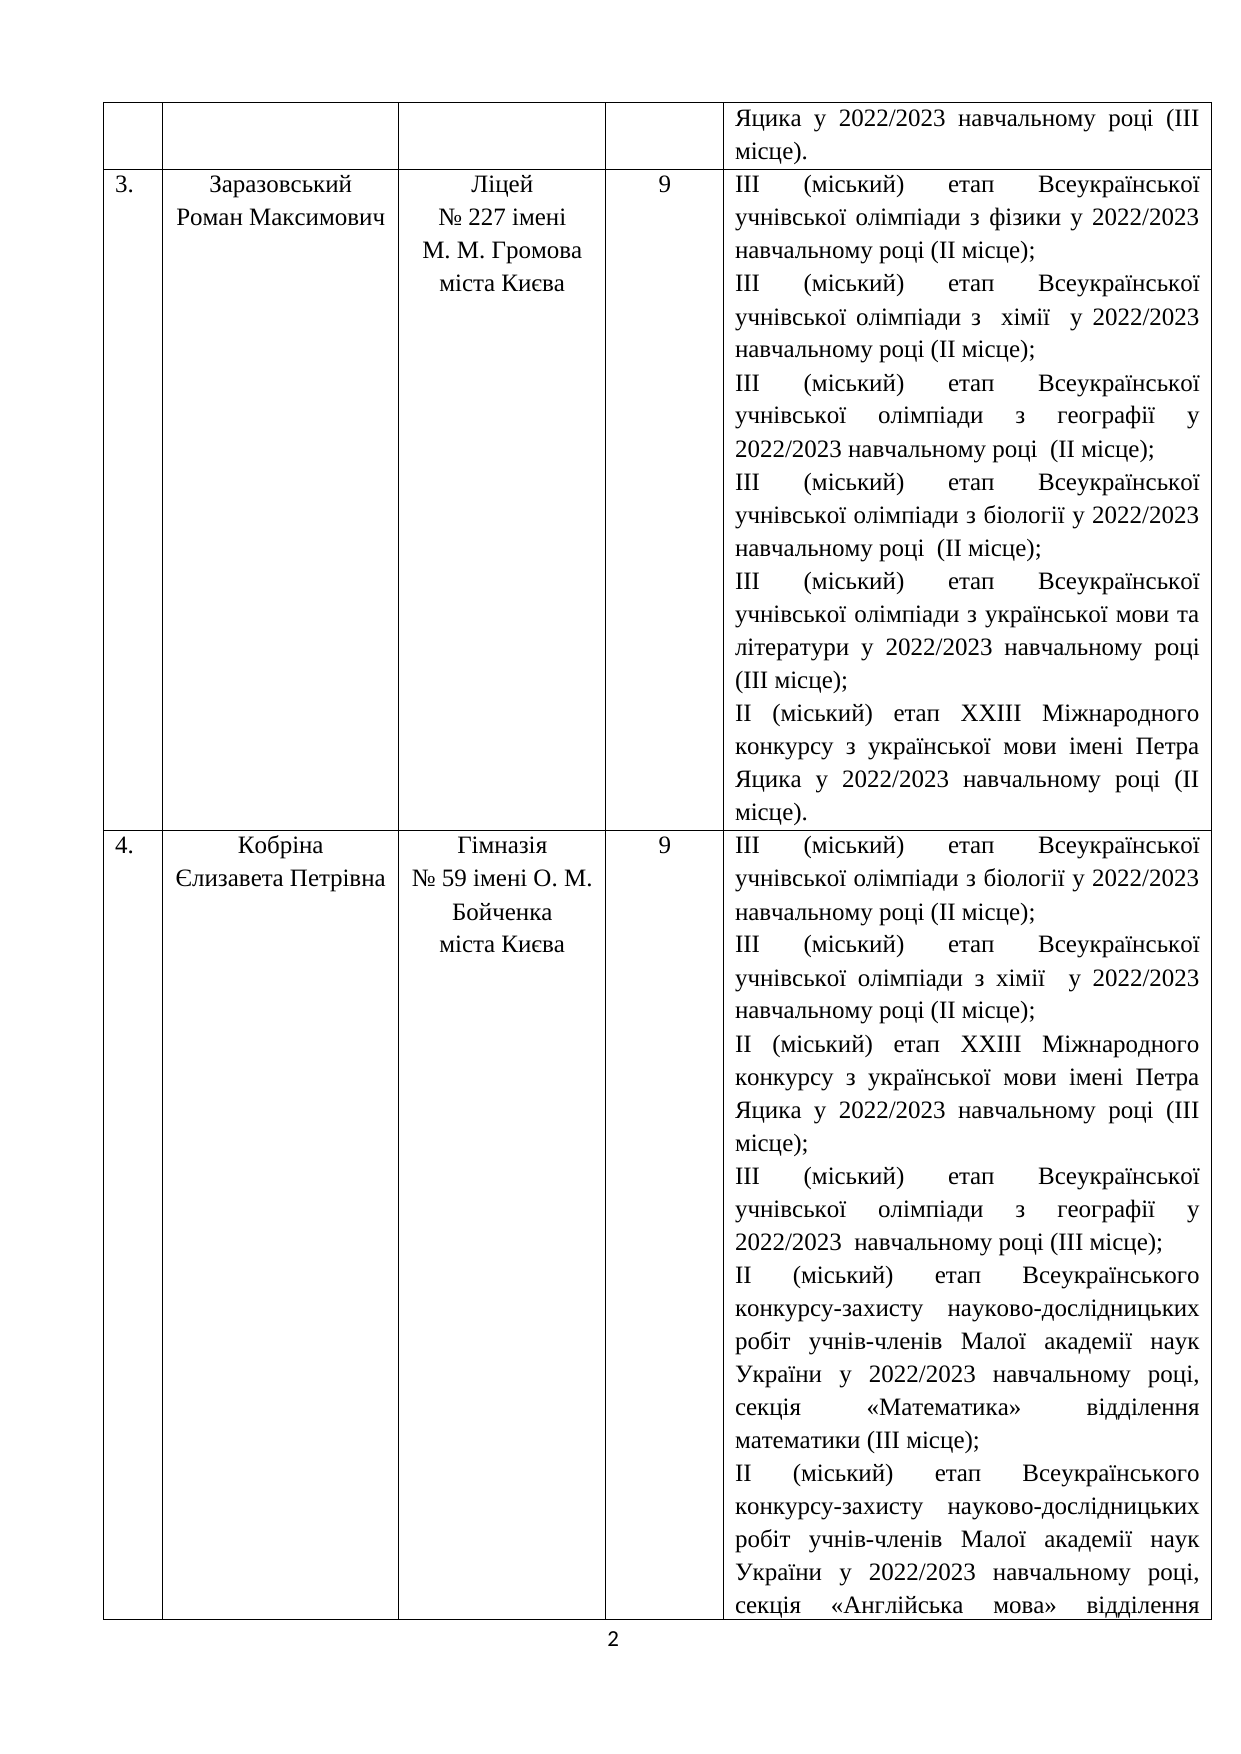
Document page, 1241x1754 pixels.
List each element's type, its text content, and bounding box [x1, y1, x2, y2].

table_cell 9 [606, 170, 723, 829]
table_cell [104, 831, 162, 1619]
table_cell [399, 103, 605, 168]
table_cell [399, 831, 605, 1619]
table_cell 11 [606, 103, 723, 168]
table_cell Ліцей № 227 імені М. М. Громова міста Києва [399, 170, 605, 829]
table_cell [104, 170, 162, 829]
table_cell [724, 103, 1211, 168]
table_cell Заразовський Роман Максимович [163, 170, 398, 829]
table_cell ІІІ (міський) етап Всеукраїнської учнівської олімпіади з фізики у 2022/2023 навчальному році (ІІ місце); ІІІ (міський) етап Всеукраїнської учнівської олімпіади з хімії у 2022/2023 навчальному році (ІІ місце); ІІІ (міський) етап Всеукраїнської учнівської олімпіади з географії у 2022/2023 навчальному році (ІІ місце); ІІІ (міський) етап Всеукраїнської учнівської олімпіади з біології у 2022/2023 навчальному році (ІІ місце); ІІІ (міський) етап Всеукраїнської учнівської олімпіади з української мови та літератури у 2022/2023 навчальному році (ІІІ місце); ІІ (міський) етап ХХІІІ Міжнародного конкурсу з української мови імені Петра Яцика у 2022/2023 навчальному році (ІІ місце). [724, 170, 1211, 829]
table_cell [163, 103, 398, 168]
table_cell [163, 831, 398, 1619]
table_cell 9 [606, 831, 723, 1619]
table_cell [724, 831, 1211, 1619]
table_cell [104, 103, 162, 168]
